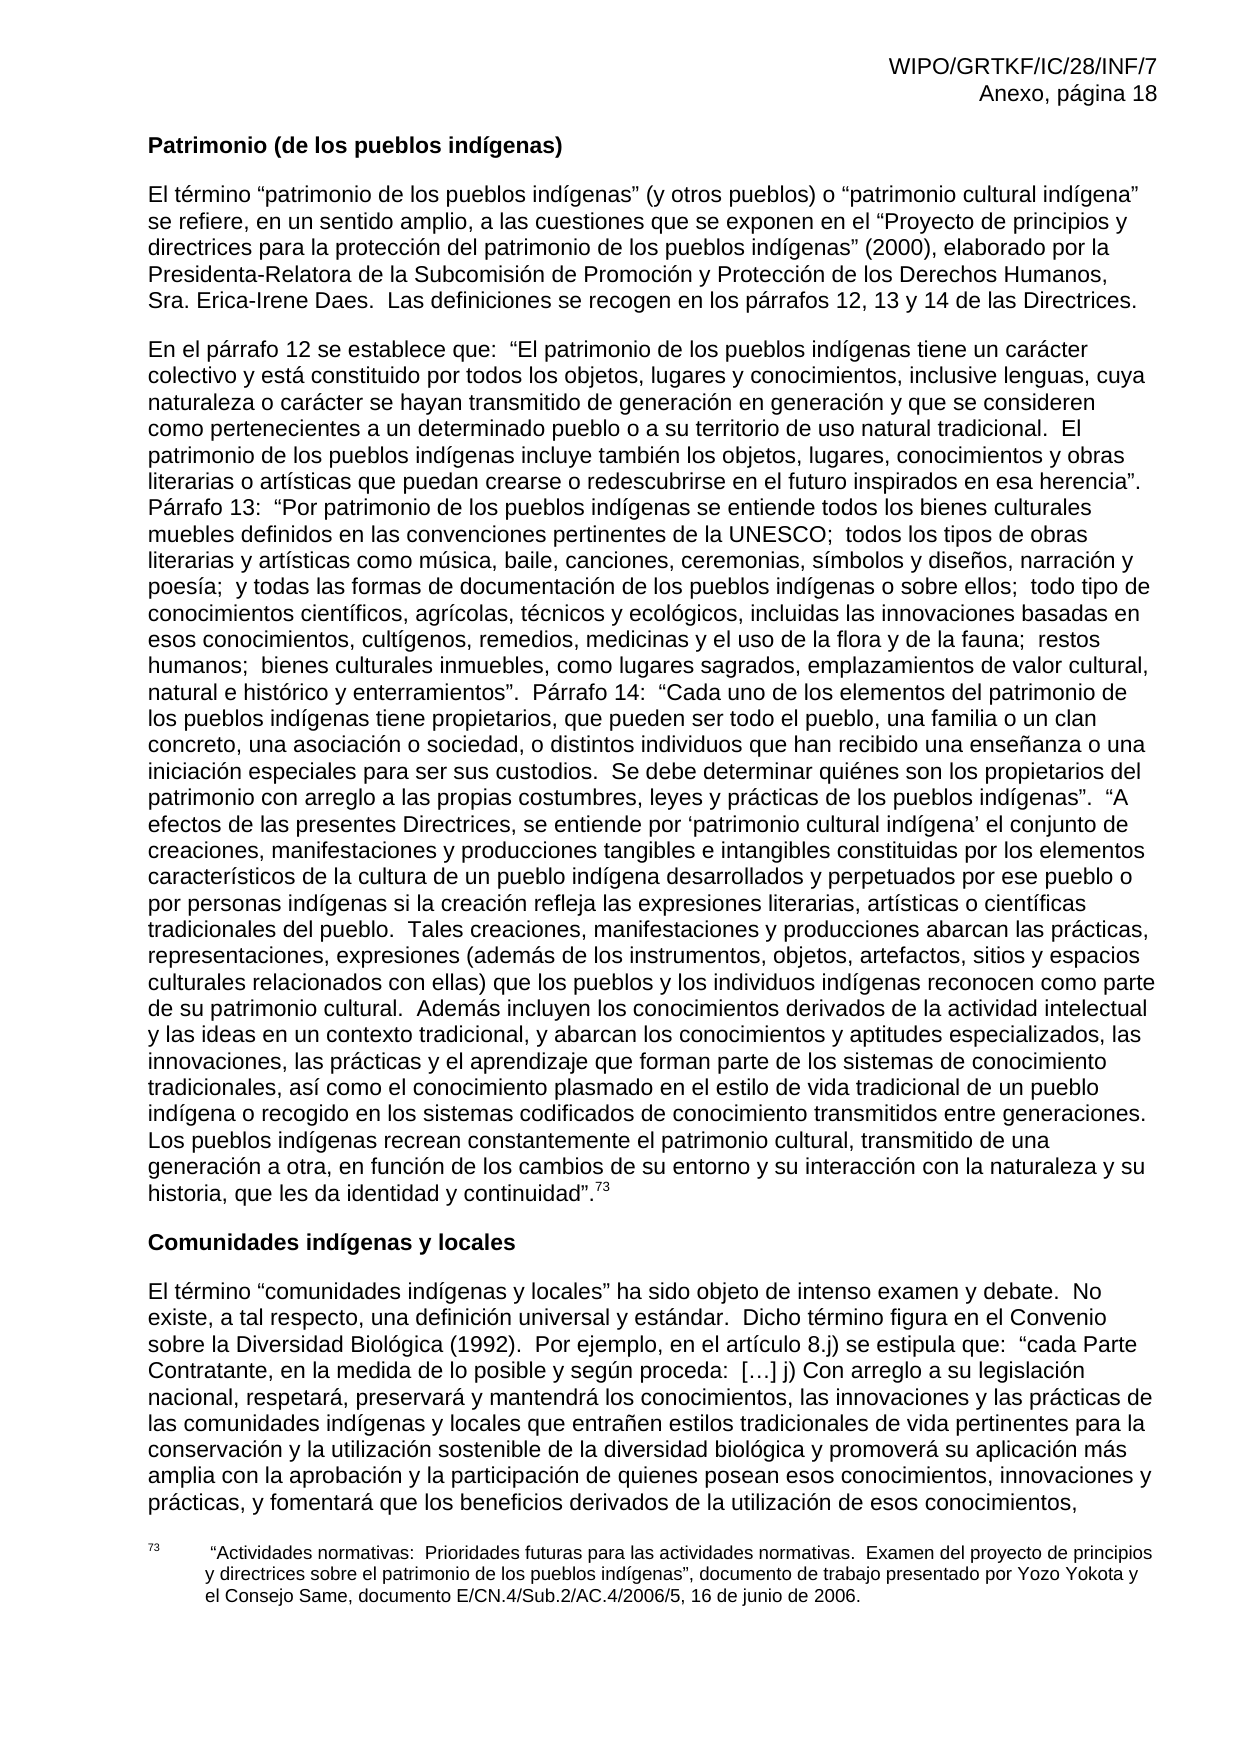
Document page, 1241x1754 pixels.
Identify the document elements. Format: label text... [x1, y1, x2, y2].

list Comunidades indígenas y locales [148, 1229, 1157, 1255]
list En el párrafo 12 se establece que: “El patrimonio de los pueblos indígenas tiene un carácter colectivo y está constituido por todos los objetos, lugares y conocimientos, inclusive lenguas, cuya naturaleza o carácter se hayan transmitido de generación en generación y que se consideren como pertenecientes a un determinado pueblo o a su territorio de uso natural tradicional. El patrimonio de los pueblos indígenas incluye también los objetos, lugares, conocimientos y obras literarias o artísticas que puedan crearse o redescubrirse en el futuro inspirados en esa herencia”. Párrafo 13: “Por patrimonio de los pueblos indígenas se entiende todos los bienes culturales muebles definidos en las convenciones pertinentes de la UNESCO; todos los tipos de obras literarias y artísticas como música, baile, canciones, ceremonias, símbolos y diseños, narración y poesía; y todas las formas de documentación de los pueblos indígenas o sobre ellos; todo tipo de conocimientos científicos, agrícolas, técnicos y ecológicos, incluidas las innovaciones basadas en esos conocimientos, cultígenos, remedios, medicinas y el uso de la flora y de la fauna; restos humanos; bienes culturales inmuebles, como lugares sagrados, emplazamientos de valor cultural, natural e histórico y enterramientos”. Párrafo 14: “Cada uno de los elementos del patrimonio de los pueblos indígenas tiene propietarios, que pueden ser todo el pueblo, una familia o un clan concreto, una asociación o sociedad, o distintos individuos que han recibido una enseñanza o una iniciación especiales para ser sus custodios. Se debe determinar quiénes son los propietarios del patrimonio con arreglo a las propias costumbres, leyes y prácticas de los pueblos indígenas”. “A efectos de las presentes Directrices, se entiende por ‘patrimonio cultural indígena’ el conjunto de creaciones, manifestaciones y producciones tangibles e intangibles constituidas por los elementos característicos de la cultura de un pueblo indígena desarrollados y perpetuados por ese pueblo o por personas indígenas si la creación refleja las expresiones literarias, artísticas o científicas tradicionales del pueblo. Tales creaciones, manifestaciones y producciones abarcan las prácticas, representaciones, expresiones (además de los instrumentos, objetos, artefactos, sitios y espacios culturales relacionados con ellas) que los pueblos y los individuos indígenas reconocen como parte de su patrimonio cultural. Además incluyen los conocimientos derivados de la actividad intelectual y las ideas en un contexto tradicional, y abarcan los conocimientos y aptitudes especializados, las innovaciones, las prácticas y el aprendizaje que forman parte de los sistemas de conocimiento tradicionales, así como el conocimiento plasmado en el estilo de vida tradicional de un pueblo indígena o recogido en los sistemas codificados de conocimiento transmitidos entre generaciones. Los pueblos indígenas recrean constantemente el patrimonio cultural, transmitido de una generación a otra, en función de los cambios de su entorno y su interacción con la naturaleza y su historia, que les da identidad y continuidad”. [148, 336, 1157, 1206]
list Patrimonio (de los pueblos indígenas) [148, 132, 1157, 158]
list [148, 1278, 1157, 1515]
list El término “patrimonio de los pueblos indígenas” (y otros pueblos) o “patrimonio cultural indígena” se refiere, en un sentido amplio, a las cuestiones que se exponen en el “Proyecto de principios y directrices para la protección del patrimonio de los pueblos indígenas” (2000), elaborado por la Presidenta-Relatora de la Subcomisión de Promoción y Protección de los Derechos Humanos, Sra. Erica-Irene Daes. Las definiciones se recogen en los párrafos 12, 13 y 14 de las Directrices. [148, 181, 1157, 313]
